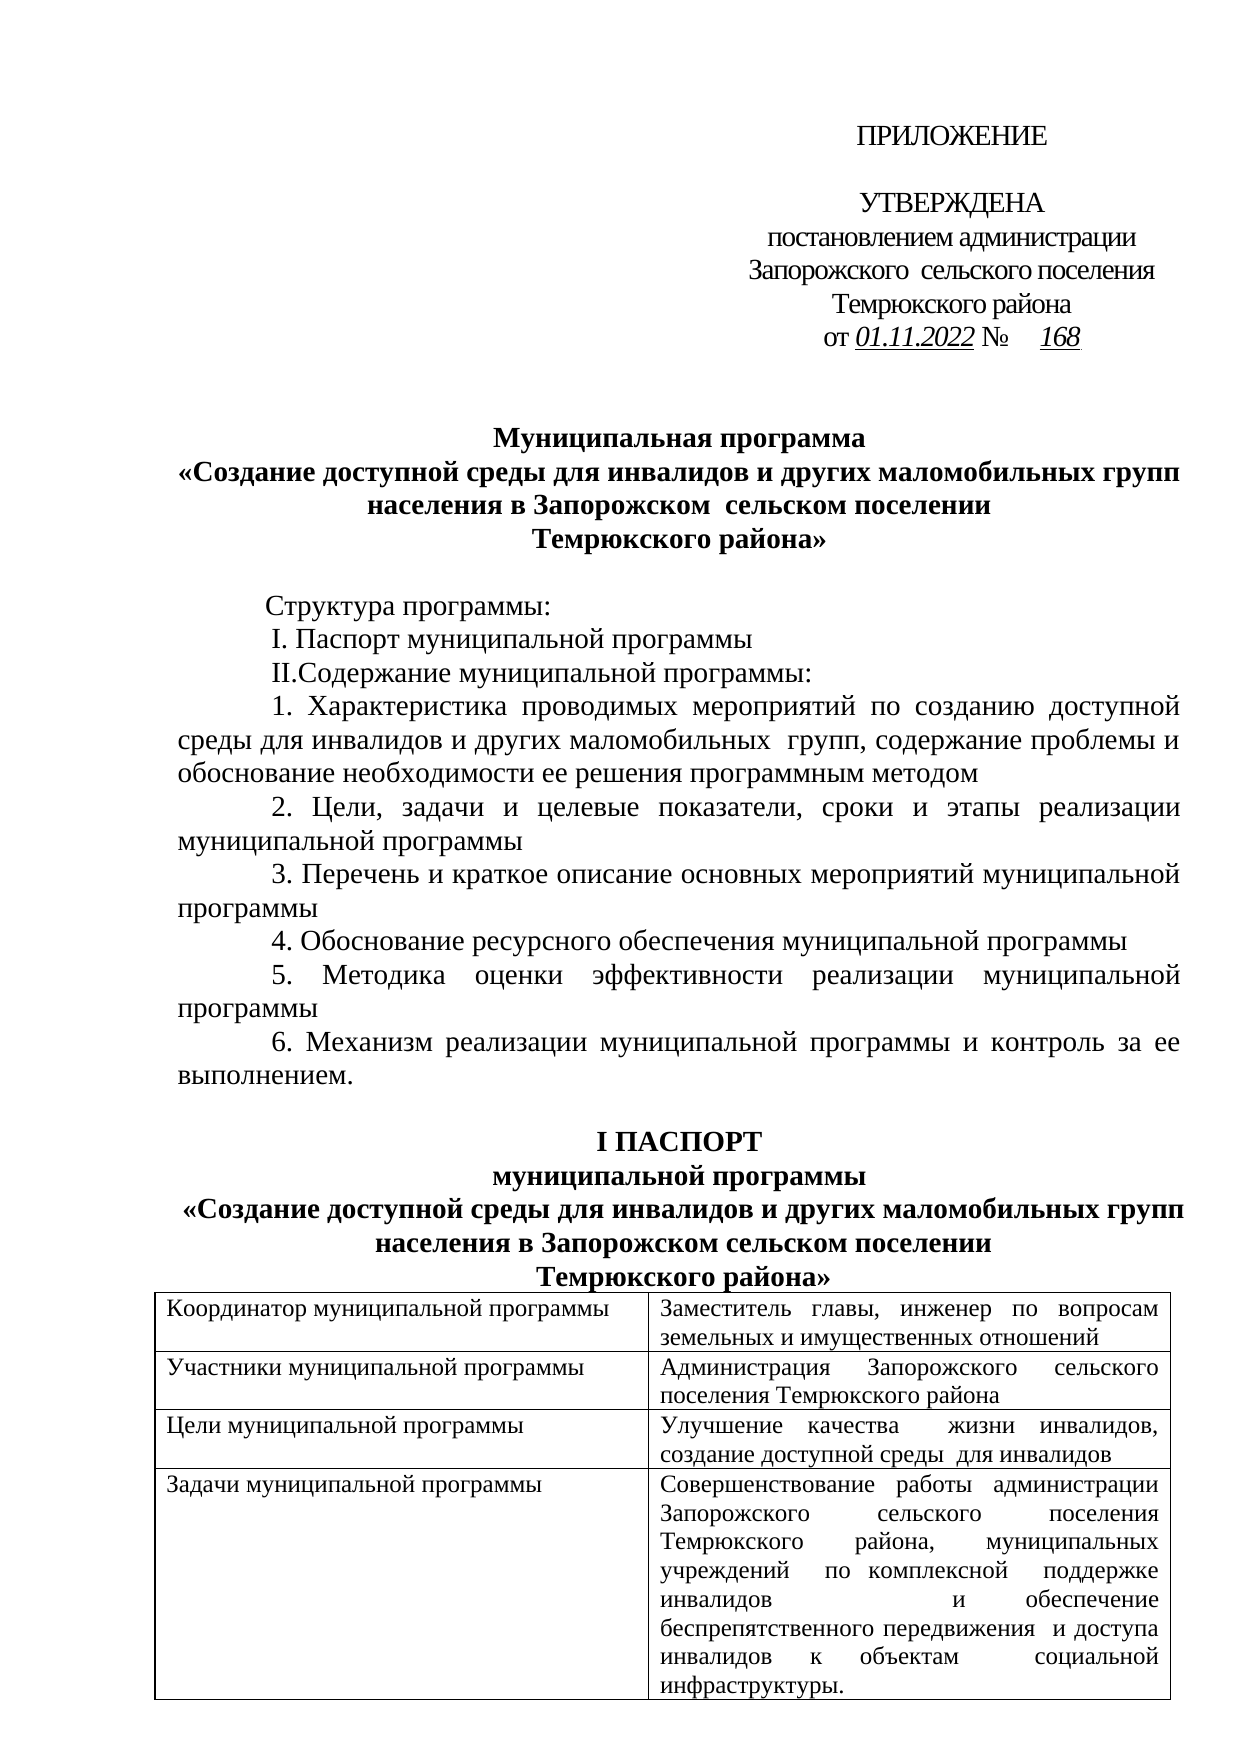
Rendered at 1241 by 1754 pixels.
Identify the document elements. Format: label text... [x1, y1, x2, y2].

table_cell Участники муниципальной программы [156, 1352, 648, 1409]
table_header Заместитель главы, инженер по вопросам земельных и имущественных отношений [649, 1293, 1170, 1351]
text 3. Перечень и краткое описание основных мероприятий муниципальной программы [177, 856, 1181, 923]
text 4. Обоснование ресурсного обеспечения муниципальной программы [177, 923, 1181, 957]
table_cell Совершенствование работы администрации Запорожского сельского поселения Темрюкского района, муниципальных учреждений по комплексной поддержке инвалидов и обеспечение беспрепятственного передвижения и доступа инвалидов к объектам социальной инфраструктуры. [649, 1469, 1170, 1699]
text I. Паспорт муниципальной программы [177, 621, 1181, 655]
text «Создание доступной среды для инвалидов и других маломобильных групп населения в Запорожском сельском поселении [177, 454, 1181, 521]
table_cell Улучшение качества жизни инвалидов, создание доступной среды для инвалидов [649, 1410, 1170, 1468]
text 2. Цели, задачи и целевые показатели, сроки и этапы реализации муниципальной программы [177, 789, 1181, 856]
table_cell Задачи муниципальной программы [156, 1469, 648, 1699]
text 6. Механизм реализации муниципальной программы и контроль за ее выполнением. [177, 1024, 1181, 1091]
text I ПАСПОРТ [177, 1124, 1181, 1158]
text «Создание доступной среды для инвалидов и других маломобильных групп населения в Запорожском сельском поселении [177, 1192, 1190, 1259]
table_cell Администрация Запорожского сельского поселения Темрюкского района [649, 1352, 1170, 1409]
text Темрюкского района [723, 286, 1181, 319]
text Муниципальная программа [177, 420, 1181, 454]
text ПРИЛОЖЕНИЕ [723, 118, 1181, 152]
text муниципальной программы [177, 1158, 1181, 1192]
table_cell Цели муниципальной программы [156, 1410, 648, 1468]
text 5. Методика оценки эффективности реализации муниципальной программы [177, 957, 1181, 1024]
text от 01.11.2022 № 168 [723, 319, 1181, 353]
text постановлением администрации [723, 219, 1181, 252]
text Темрюкского района» [177, 521, 1181, 554]
text Структура программы: [177, 588, 1181, 621]
text УТВЕРЖДЕНА [723, 185, 1181, 219]
text Запорожского сельского поселения [723, 252, 1181, 286]
text II.Содержание муниципальной программы: [177, 655, 1181, 688]
text Темрюкского района» [177, 1259, 1190, 1292]
text 1. Характеристика проводимых мероприятий по созданию доступной среды для инвалидов и других маломобильных групп, содержание проблемы и обоснование необходимости ее решения программным методом [177, 688, 1181, 789]
table_header Координатор муниципальной программы [156, 1293, 648, 1351]
